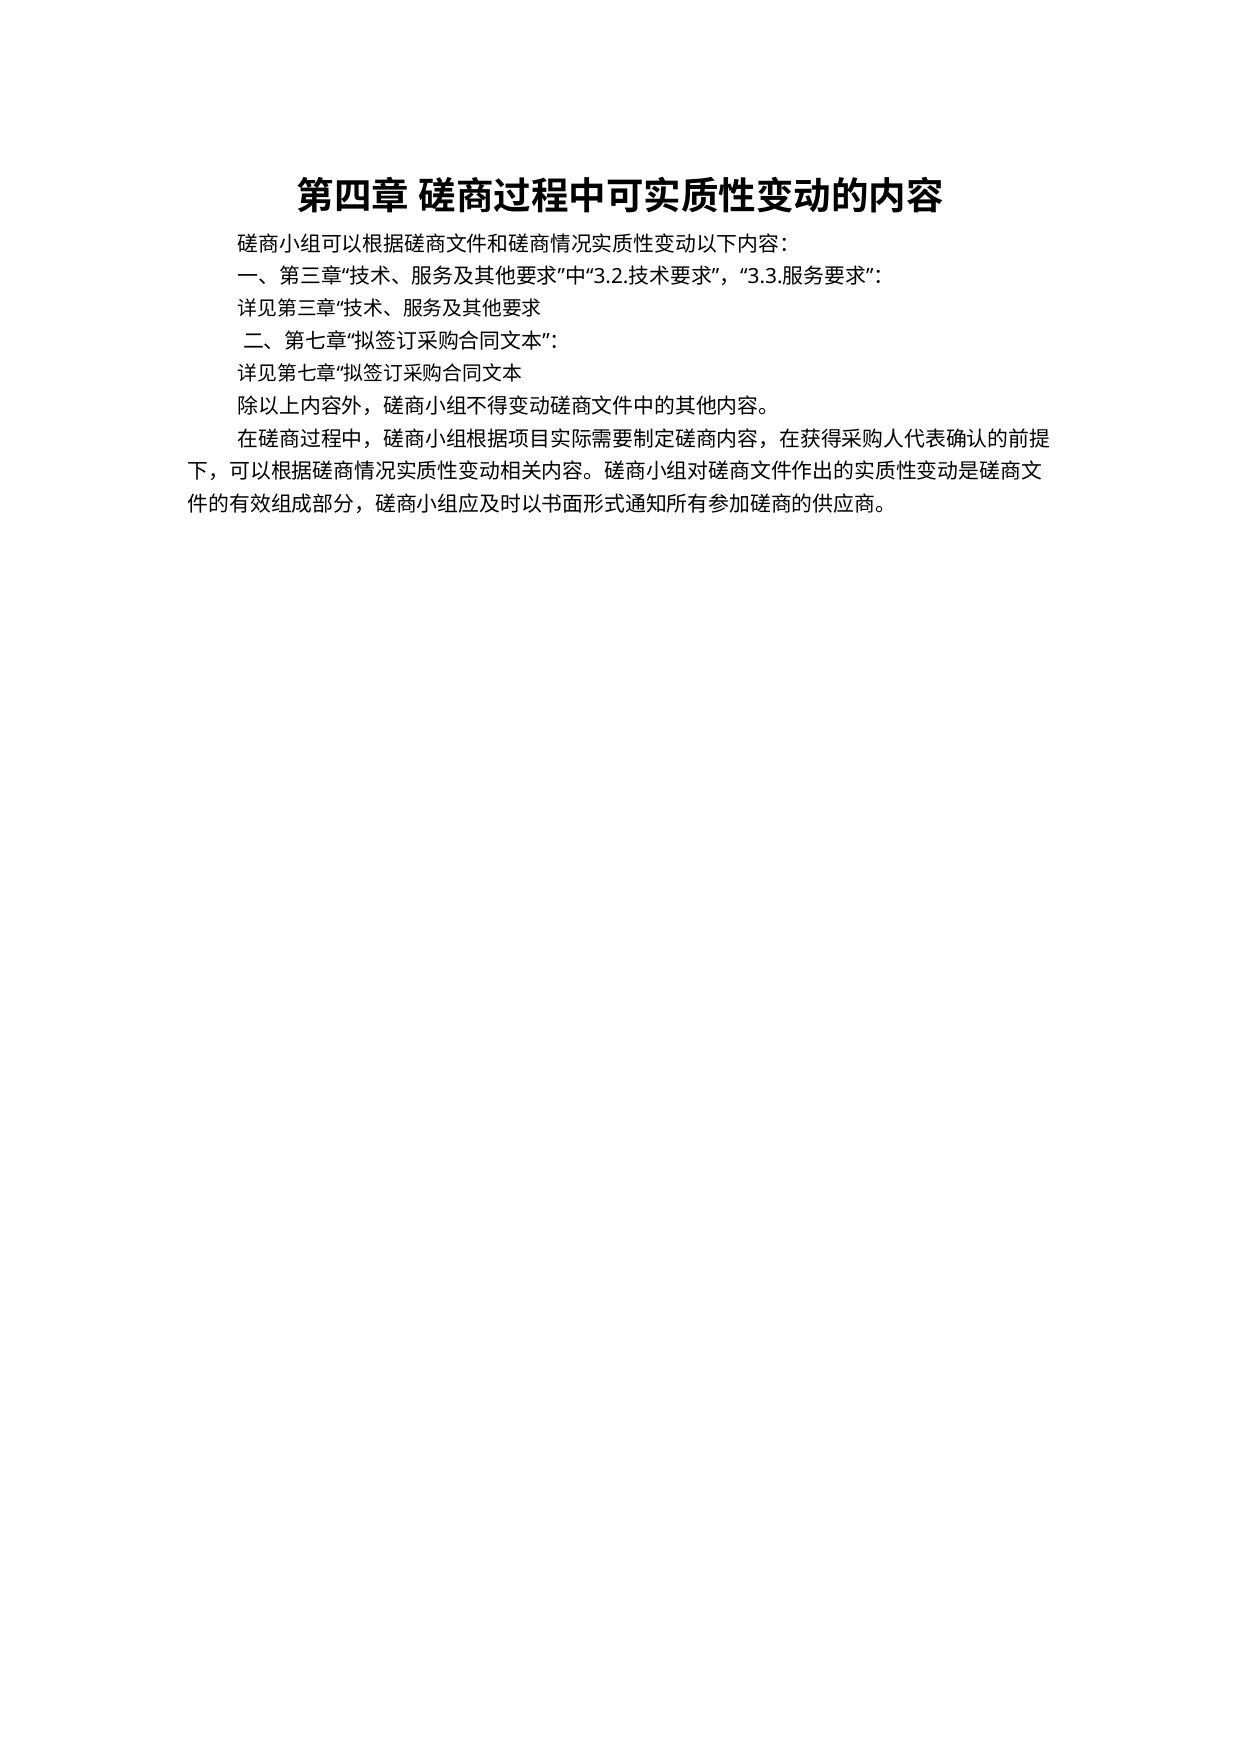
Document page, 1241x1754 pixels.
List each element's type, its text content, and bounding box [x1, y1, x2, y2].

text 磋商小组可以根据磋商文件和磋商情况实质性变动以下内容： [187, 227, 1053, 259]
text 第四章 磋商过程中可实质性变动的内容 [187, 162, 1053, 227]
text 一、第三章“技术、服务及其他要求”中“3.2.技术要求”，“3.3.服务要求”： [187, 259, 1053, 292]
text 详见第七章“拟签订采购合同文本 [187, 357, 1053, 389]
text 除以上内容外，磋商小组不得变动磋商文件中的其他内容。 [187, 389, 1053, 422]
text 详见第三章“技术、服务及其他要求 [187, 292, 1053, 324]
text 在磋商过程中，磋商小组根据项目实际需要制定磋商内容，在获得采购人代表确认的前提下，可以根据磋商情况实质性变动相关内容。磋商小组对磋商文件作出的实质性变动是磋商文件的有效组成部分，磋商小组应及时以书面形式通知所有参加磋商的供应商。 [187, 422, 1053, 519]
text 二、第七章“拟签订采购合同文本”： [187, 324, 1053, 357]
